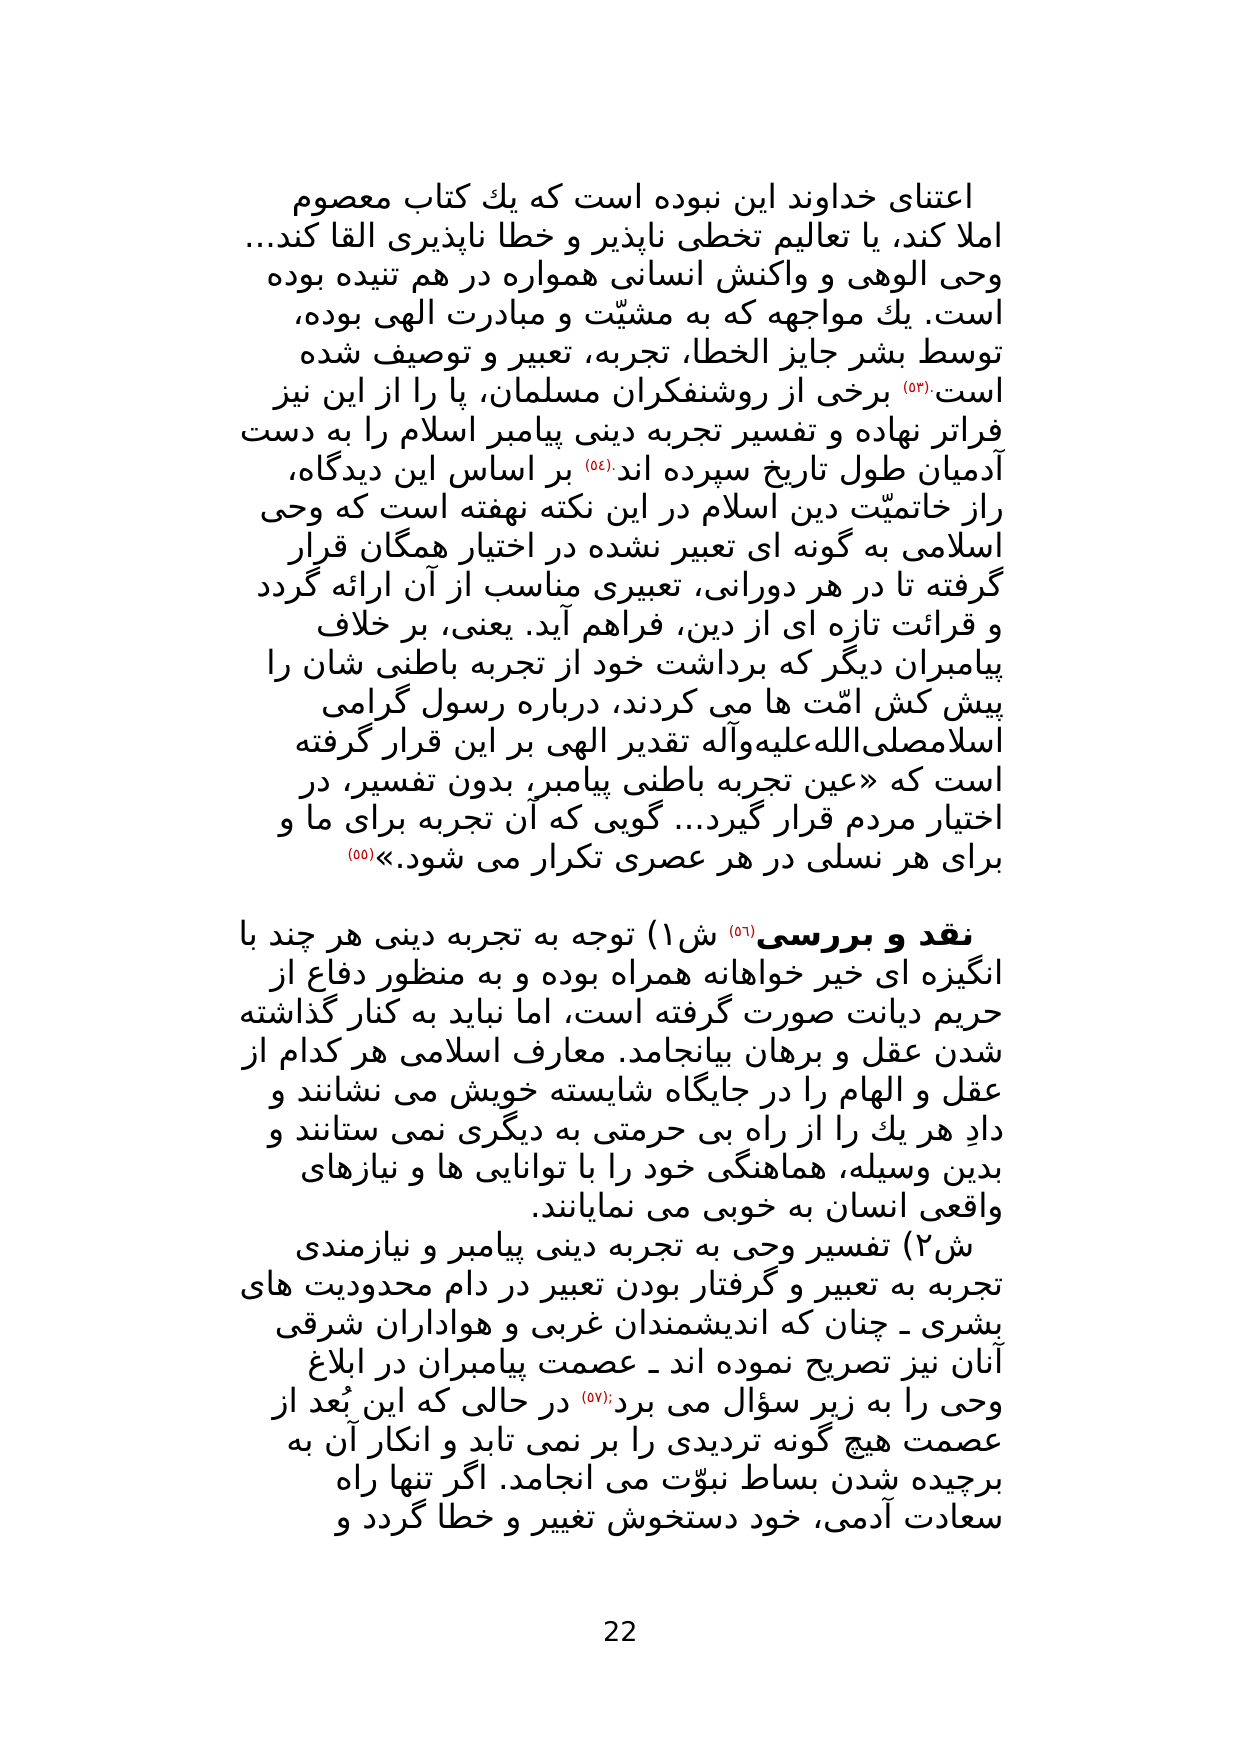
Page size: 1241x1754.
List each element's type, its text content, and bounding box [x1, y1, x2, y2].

text اعتناى خداوند اين نبوده است كه يك كتاب معصوم املا كند، يا تعاليم تخطى ناپذير و خطا ناپذيرى القا كند... وحى الوهى و واكنش انسانى همواره در هم تنيده بوده است. يك مواجهه كه به مشيّت و مبادرت الهى بوده، توسط بشر جايز الخطا، تجربه، تعبير و توصيف شده است.(٥٣) برخى از روشنفكران مسلمان، پا را از اين نيز فراتر نهاده و تفسير تجربه دينى پيامبر اسلام را به دست آدميان طول تاريخ سپرده اند.(٥٤) بر اساس اين ديدگاه، راز خاتميّت دين اسلام در اين نكته نهفته است كه وحى اسلامى به گونه اى تعبير نشده در اختيار همگان قرار گرفته تا در هر دورانى، تعبيرى مناسب از آن ارائه گردد و قرائت تازه اى از دين، فراهم آيد. يعنى، بر خلاف پيامبران ديگر كه برداشت خود از تجربه باطنى شان را پيش كش امّت ها مى كردند، درباره رسول گرامى اسلامصلى‌الله‌عليه‌وآله تقدير الهى بر اين قرار گرفته است كه «عين تجربه باطنى پيامبر، بدون تفسير، در اختيار مردم قرار گيرد... گويى كه آن تجربه براى ما و براى هر نسلى در هر عصرى تكرار مى شود.»(٥٥) [236, 177, 1004, 877]
text نقد و بررسى(٥٦) ش١) توجه به تجربه دينى هر چند با انگيزه اى خير خواهانه همراه بوده و به منظور دفاع از حريم ديانت صورت گرفته است، اما نبايد به كنار گذاشته شدن عقل و برهان بيانجامد. معارف اسلامى هر كدام از عقل و الهام را در جايگاه شايسته خويش مى نشانند و دادِ هر يك را از راه بى حرمتى به ديگرى نمى ستانند و بدين وسيله، هماهنگى خود را با توانايى ها و نيازهاى واقعى انسان به خوبى مى نمايانند. [236, 915, 1004, 1226]
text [236, 1226, 1004, 1537]
